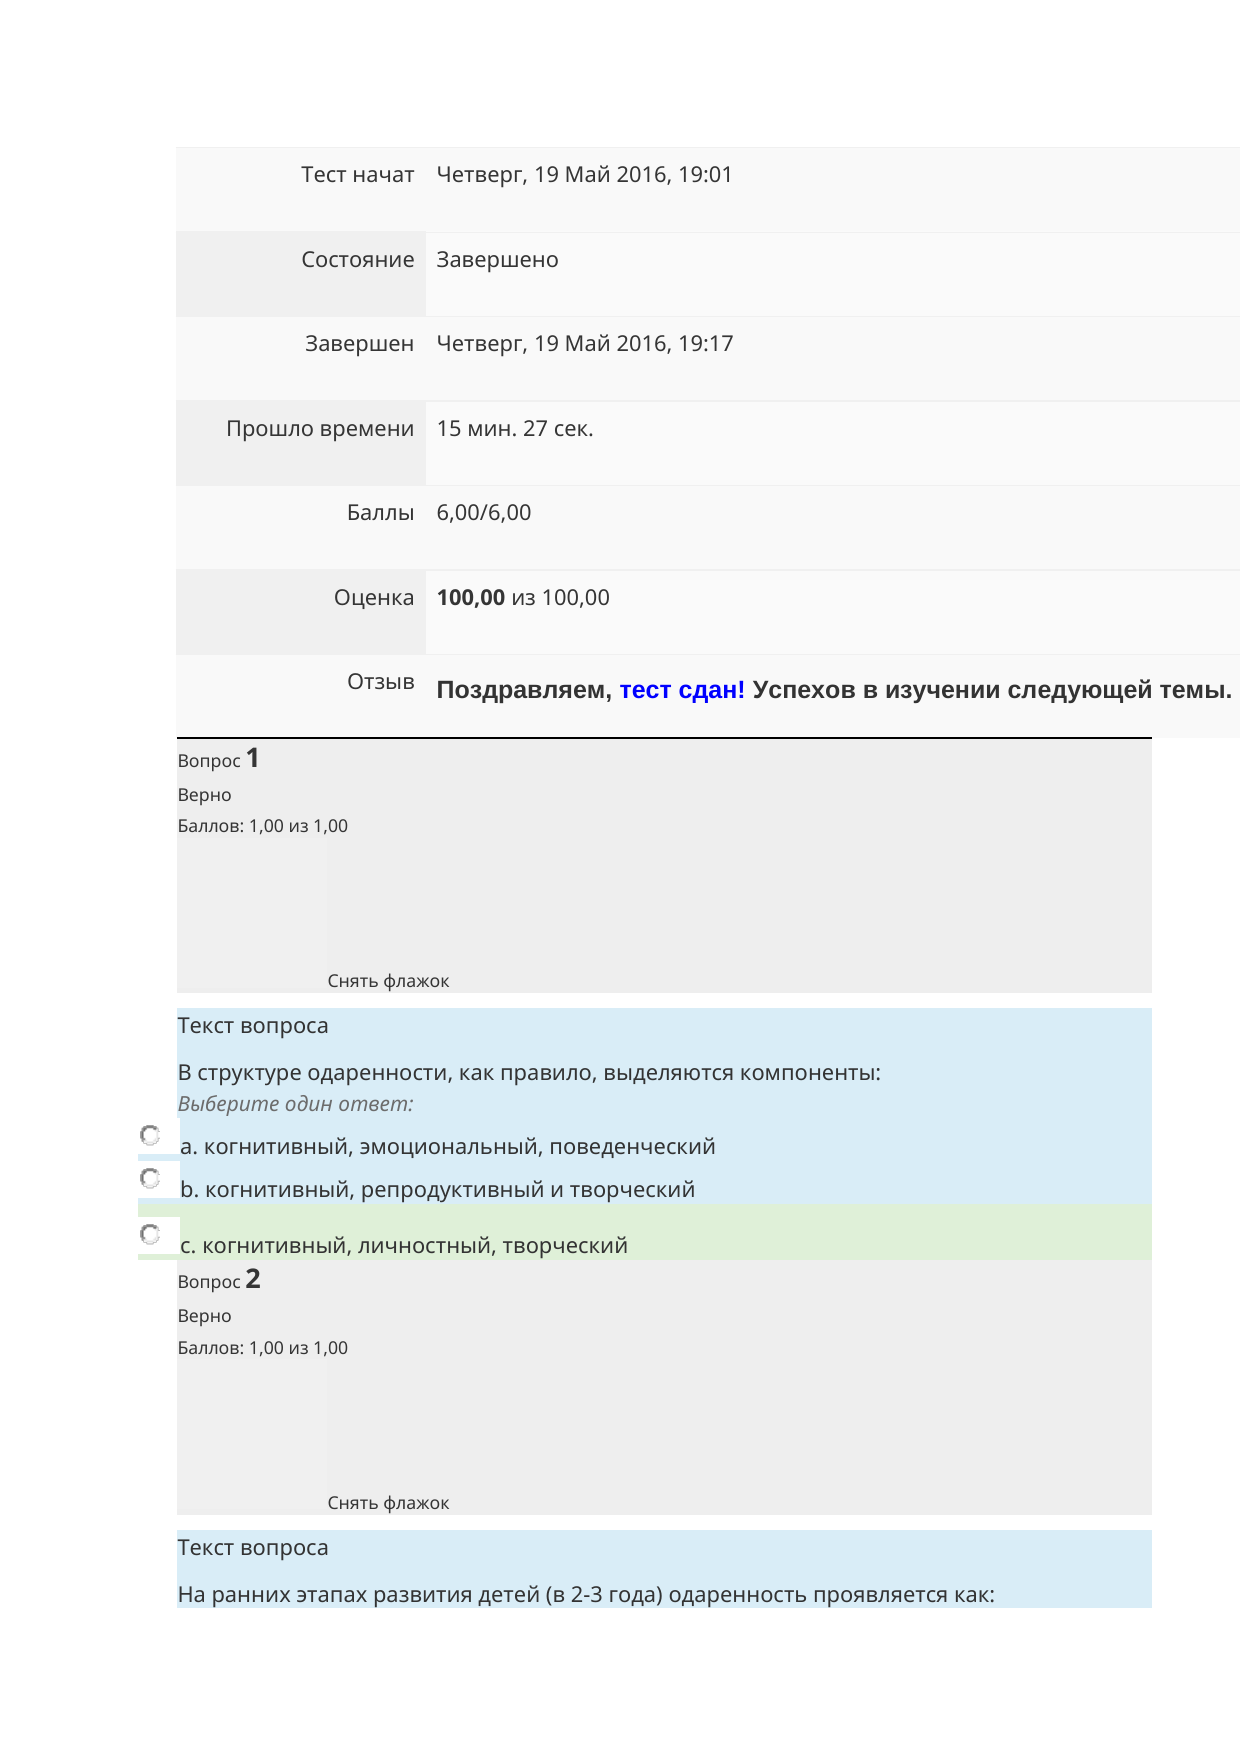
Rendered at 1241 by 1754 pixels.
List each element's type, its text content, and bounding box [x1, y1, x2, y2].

table_cell 15 мин. 27 сек. [426, 402, 1240, 485]
table_cell Завершен [176, 317, 426, 400]
table_cell Баллы [176, 486, 426, 569]
text Вопрос 1 [177, 739, 1152, 775]
text b. когнитивный, репродуктивный и творческий [138, 1161, 1152, 1204]
text Снять флажок [177, 1359, 1152, 1515]
table_cell Прошло времени [176, 402, 426, 485]
text c. когнитивный, личностный, творческий [138, 1204, 1152, 1260]
table_cell Поздравляем, тест сдан! Успехов в изучении следующей темы. [426, 655, 1240, 738]
text Верно [177, 775, 1152, 806]
text Текст вопроса [177, 1008, 1152, 1040]
text Вопрос 2 [177, 1260, 1152, 1297]
text На ранних этапах развития детей (в 2-3 года) одаренность проявляется как: [177, 1577, 1152, 1608]
table_cell Отзыв [176, 655, 426, 738]
text Баллов: 1,00 из 1,00 [177, 806, 1152, 838]
table_cell Состояние [176, 233, 426, 316]
table_header Тест начат [176, 148, 426, 231]
table_cell 6,00/6,00 [426, 486, 1240, 569]
text Выберите один ответ: [177, 1087, 1152, 1118]
text Баллов: 1,00 из 1,00 [177, 1328, 1152, 1359]
table_cell 100,00 из 100,00 [426, 571, 1240, 654]
table_cell Оценка [176, 571, 426, 654]
table_header Четверг, 19 Май 2016, 19:01 [426, 148, 1240, 231]
table_cell Завершено [426, 233, 1240, 316]
text Текст вопроса [177, 1530, 1152, 1562]
text a. когнитивный, эмоциональный, поведенческий [138, 1118, 1152, 1161]
text В структуре одаренности, как правило, выделяются компоненты: [177, 1055, 1152, 1087]
text Снять флажок [177, 838, 1152, 993]
table_cell Четверг, 19 Май 2016, 19:17 [426, 317, 1240, 400]
text Верно [177, 1297, 1152, 1328]
